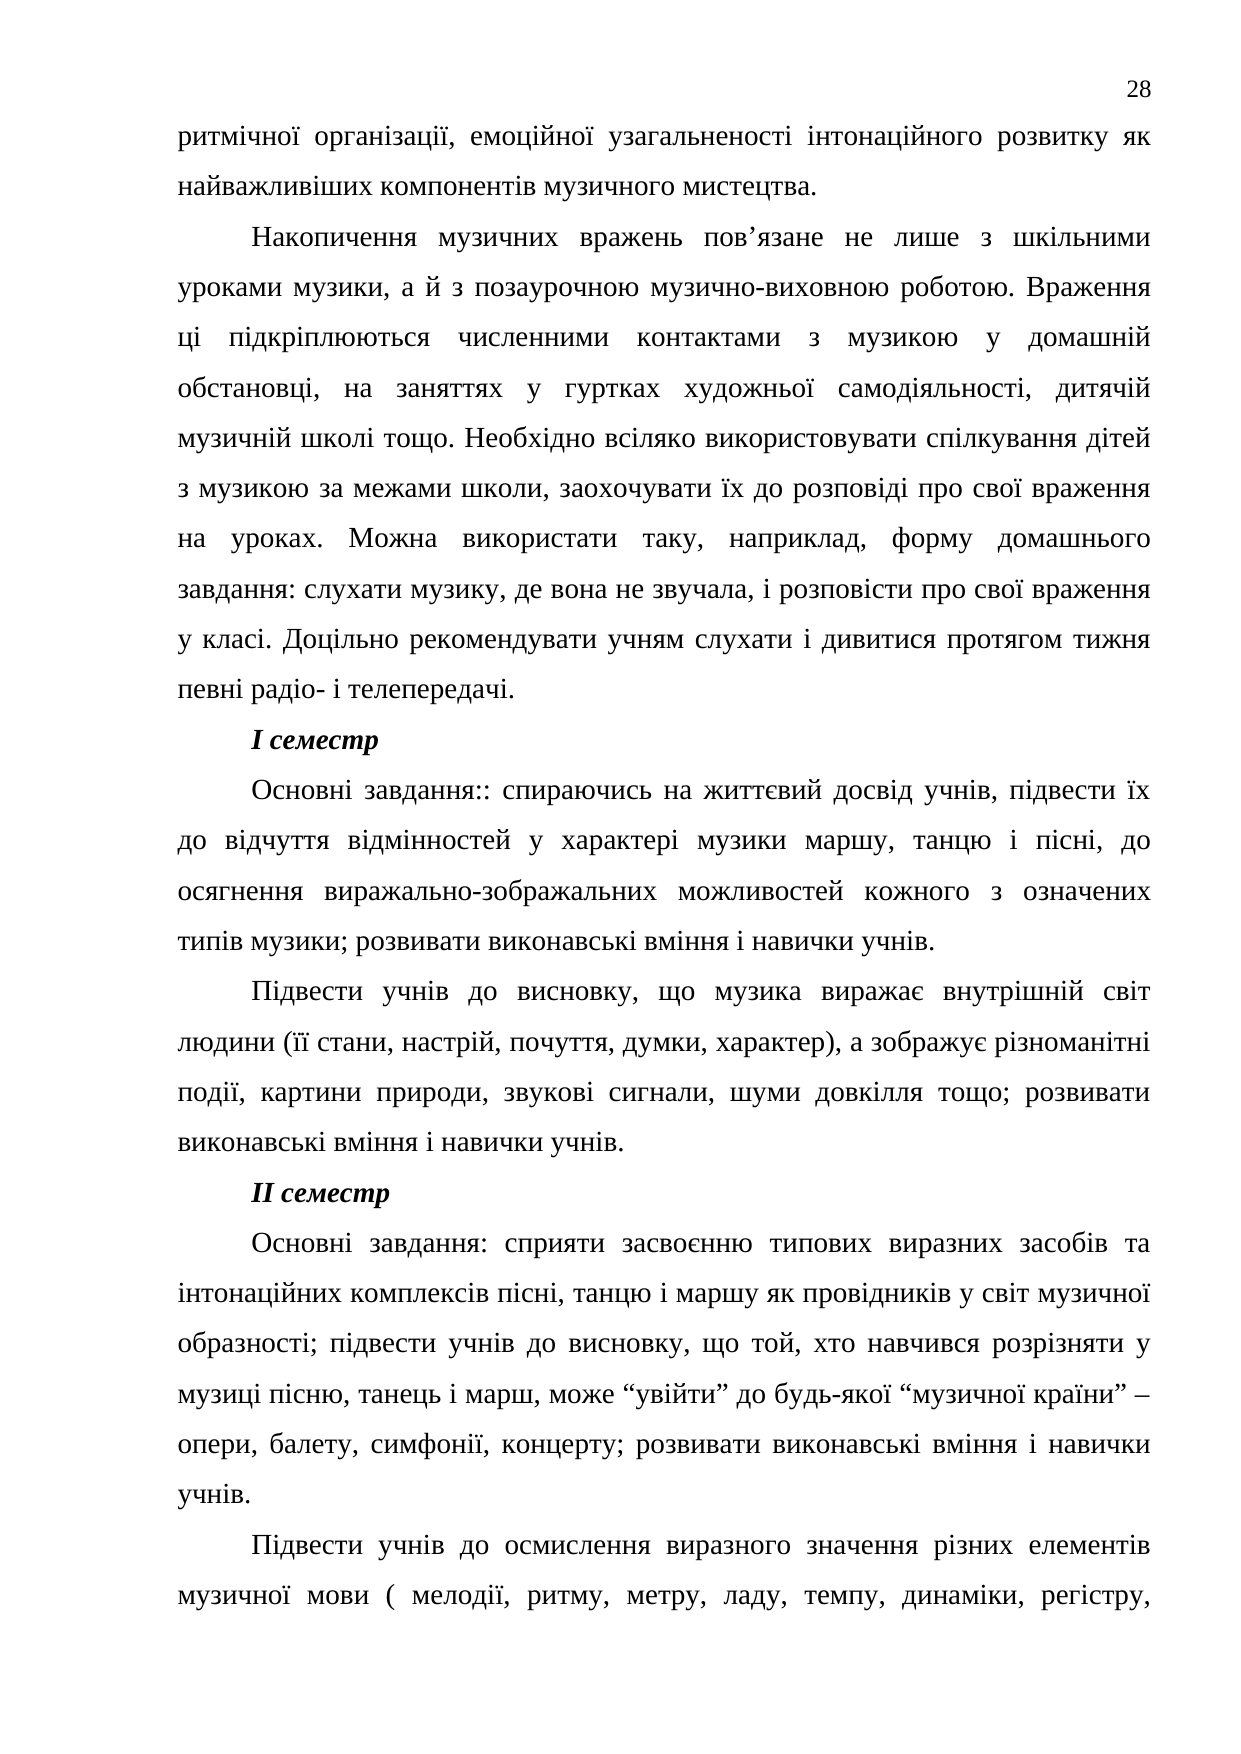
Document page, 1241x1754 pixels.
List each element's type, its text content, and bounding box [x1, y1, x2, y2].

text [177, 118, 1152, 202]
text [177, 1527, 1152, 1611]
text Підвести учнів до висновку, що музика виражає внутрішній світ людини (її стани, настрій, почуття, думки, характер), а зображує різноманітні події, картини природи, звукові сигнали, шуми довкілля тощо; розвивати виконавські вміння і навички учнів. [177, 973, 1152, 1158]
text І семестр [177, 722, 1152, 755]
text Основні завдання: сприяти засвоєнню типових виразних засобів та інтонаційних комплексів пісні, танцю і маршу як провідників у світ музичної образності; підвести учнів до висновку, що той, хто навчився розрізняти у музиці пісню, танець і марш, може “увійти” до будь-якої “музичної країни” – опери, балету, симфонії, концерту; розвивати виконавські вміння і навички учнів. [177, 1225, 1152, 1510]
text Основні завдання:: спираючись на життєвий досвід учнів, підвести їх до відчуття відмінностей у характері музики маршу, танцю і пісні, до осягнення виражально-зображальних можливостей кожного з означених типів музики; розвивати виконавські вміння і навички учнів. [177, 772, 1152, 957]
text Накопичення музичних вражень пов’язане не лише з шкільними уроками музики, а й з позаурочною музично-виховною роботою. Враження ці підкріплюються численними контактами з музикою у домашній обстановці, на заняттях у гуртках художньої самодіяльності, дитячій музичній школі тощо. Необхідно всіляко використовувати спілкування дітей з музикою за межами школи, заохочувати їх до розповіді про свої враження на уроках. Можна використати таку, наприклад, форму домашнього завдання: слухати музику, де вона не звучала, і розповісти про свої враження у класі. Доцільно рекомендувати учням слухати і дивитися протягом тижня певні радіо- і телепередачі. [177, 219, 1152, 705]
text ІІ семестр [177, 1175, 1152, 1208]
